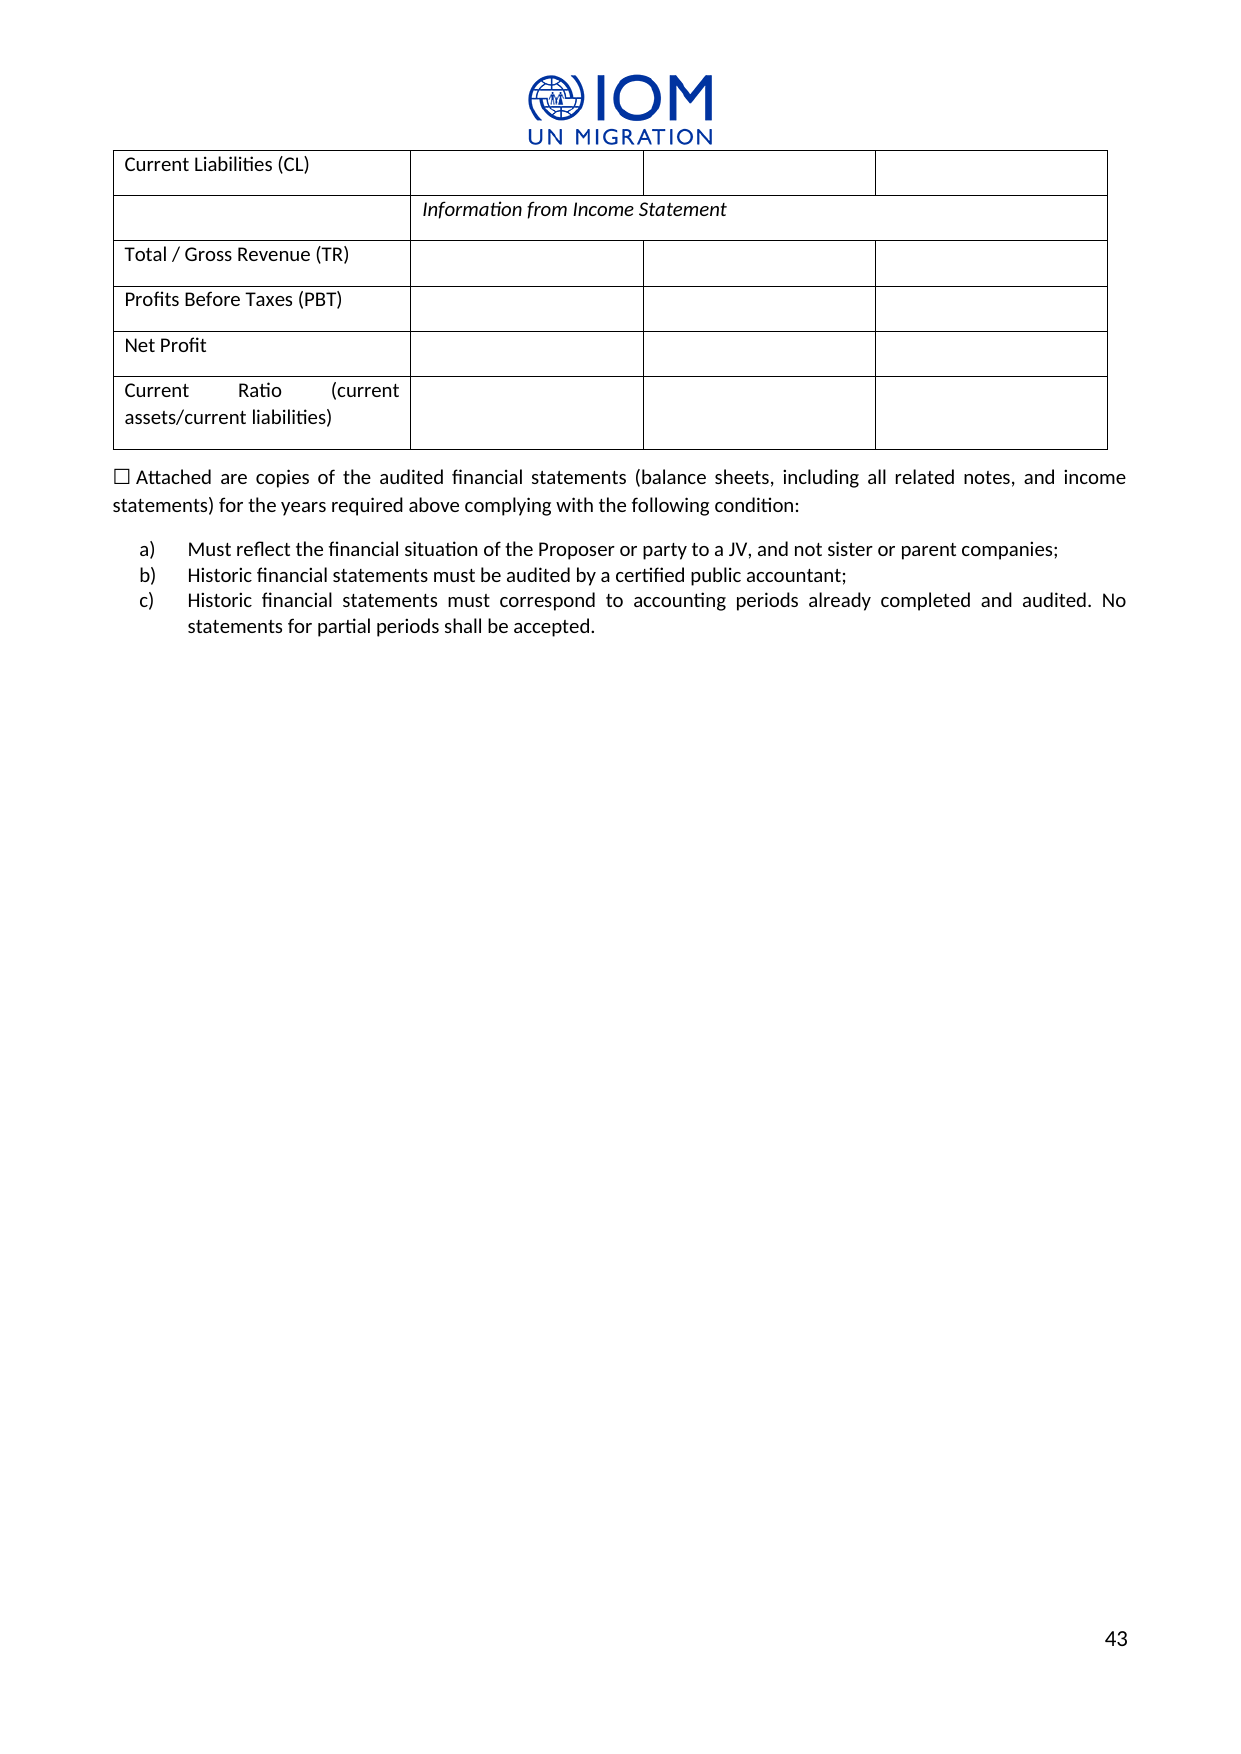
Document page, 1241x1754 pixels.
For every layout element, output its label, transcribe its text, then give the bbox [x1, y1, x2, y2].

table_cell [114, 196, 410, 240]
text Attached are copies of the audited financial statements (balance sheets, including all related notes, and income statements) for the years required above complying with the following condition: [112, 462, 1128, 518]
table_cell [644, 377, 875, 449]
table_cell [876, 287, 1107, 331]
table_cell Total / Gross Revenue (TR) [114, 241, 410, 286]
table_cell Current Liabilities (CL) [114, 151, 410, 195]
table_cell [876, 332, 1107, 376]
table_cell [876, 241, 1107, 286]
table_cell [644, 332, 875, 376]
table_cell [644, 287, 875, 331]
table_cell [411, 377, 643, 449]
table_cell [411, 287, 643, 331]
picture [524, 73, 716, 146]
table_cell [411, 151, 643, 195]
table_cell Information from Income Statement [411, 196, 1107, 240]
table_cell [644, 151, 875, 195]
table_cell [411, 332, 643, 376]
table_cell Net Profit [114, 332, 410, 376]
table_cell [876, 377, 1107, 449]
list Must reflect the financial situation of the Proposer or party to a JV, and not sister or parent companies; [139, 537, 1128, 562]
table_cell Current Ratio (current assets/current liabilities) [114, 377, 410, 449]
list Historic financial statements must be audited by a certified public accountant; [139, 562, 1128, 587]
table_cell [644, 241, 875, 286]
list Historic financial statements must correspond to accounting periods already completed and audited. No statements for partial periods shall be accepted. [139, 587, 1128, 638]
table_cell Profits Before Taxes (PBT) [114, 287, 410, 331]
table_cell [411, 241, 643, 286]
table_cell [876, 151, 1107, 195]
